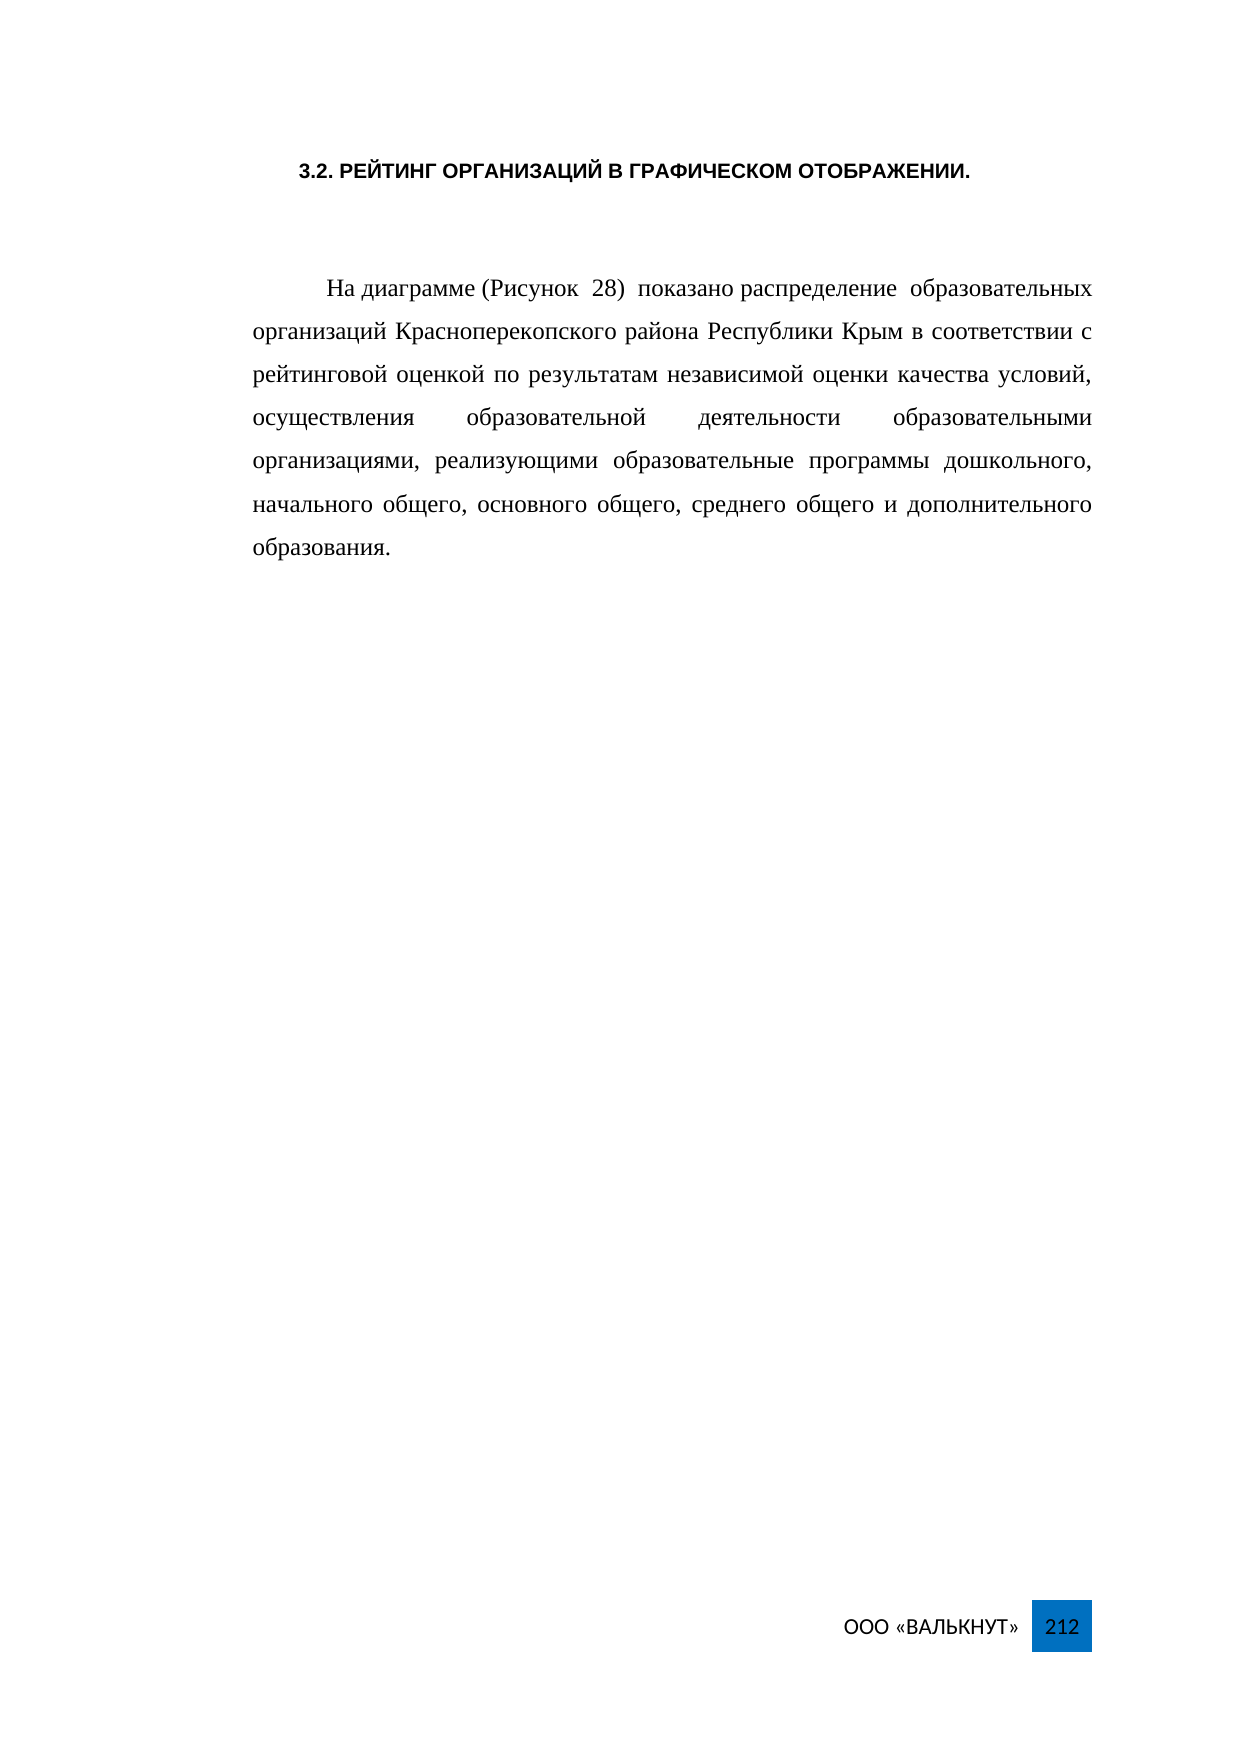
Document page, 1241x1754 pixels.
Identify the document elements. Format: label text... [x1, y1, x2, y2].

text На диаграмме (Рисунок 28) показано распределение образовательных организаций Красноперекопского района Республики Крым в соответствии с рейтинговой оценкой по результатам независимой оценки качества условий, осуществления образовательной деятельности образовательными организациями, реализующими образовательные программы дошкольного, начального общего, основного общего, среднего общего и дополнительного образования. [252, 273, 1092, 561]
subtitle 3.2. РЕЙТИНГ ОРГАНИЗАЦИЙ В ГРАФИЧЕСКОМ ОТОБРАЖЕНИИ. [177, 159, 1092, 183]
